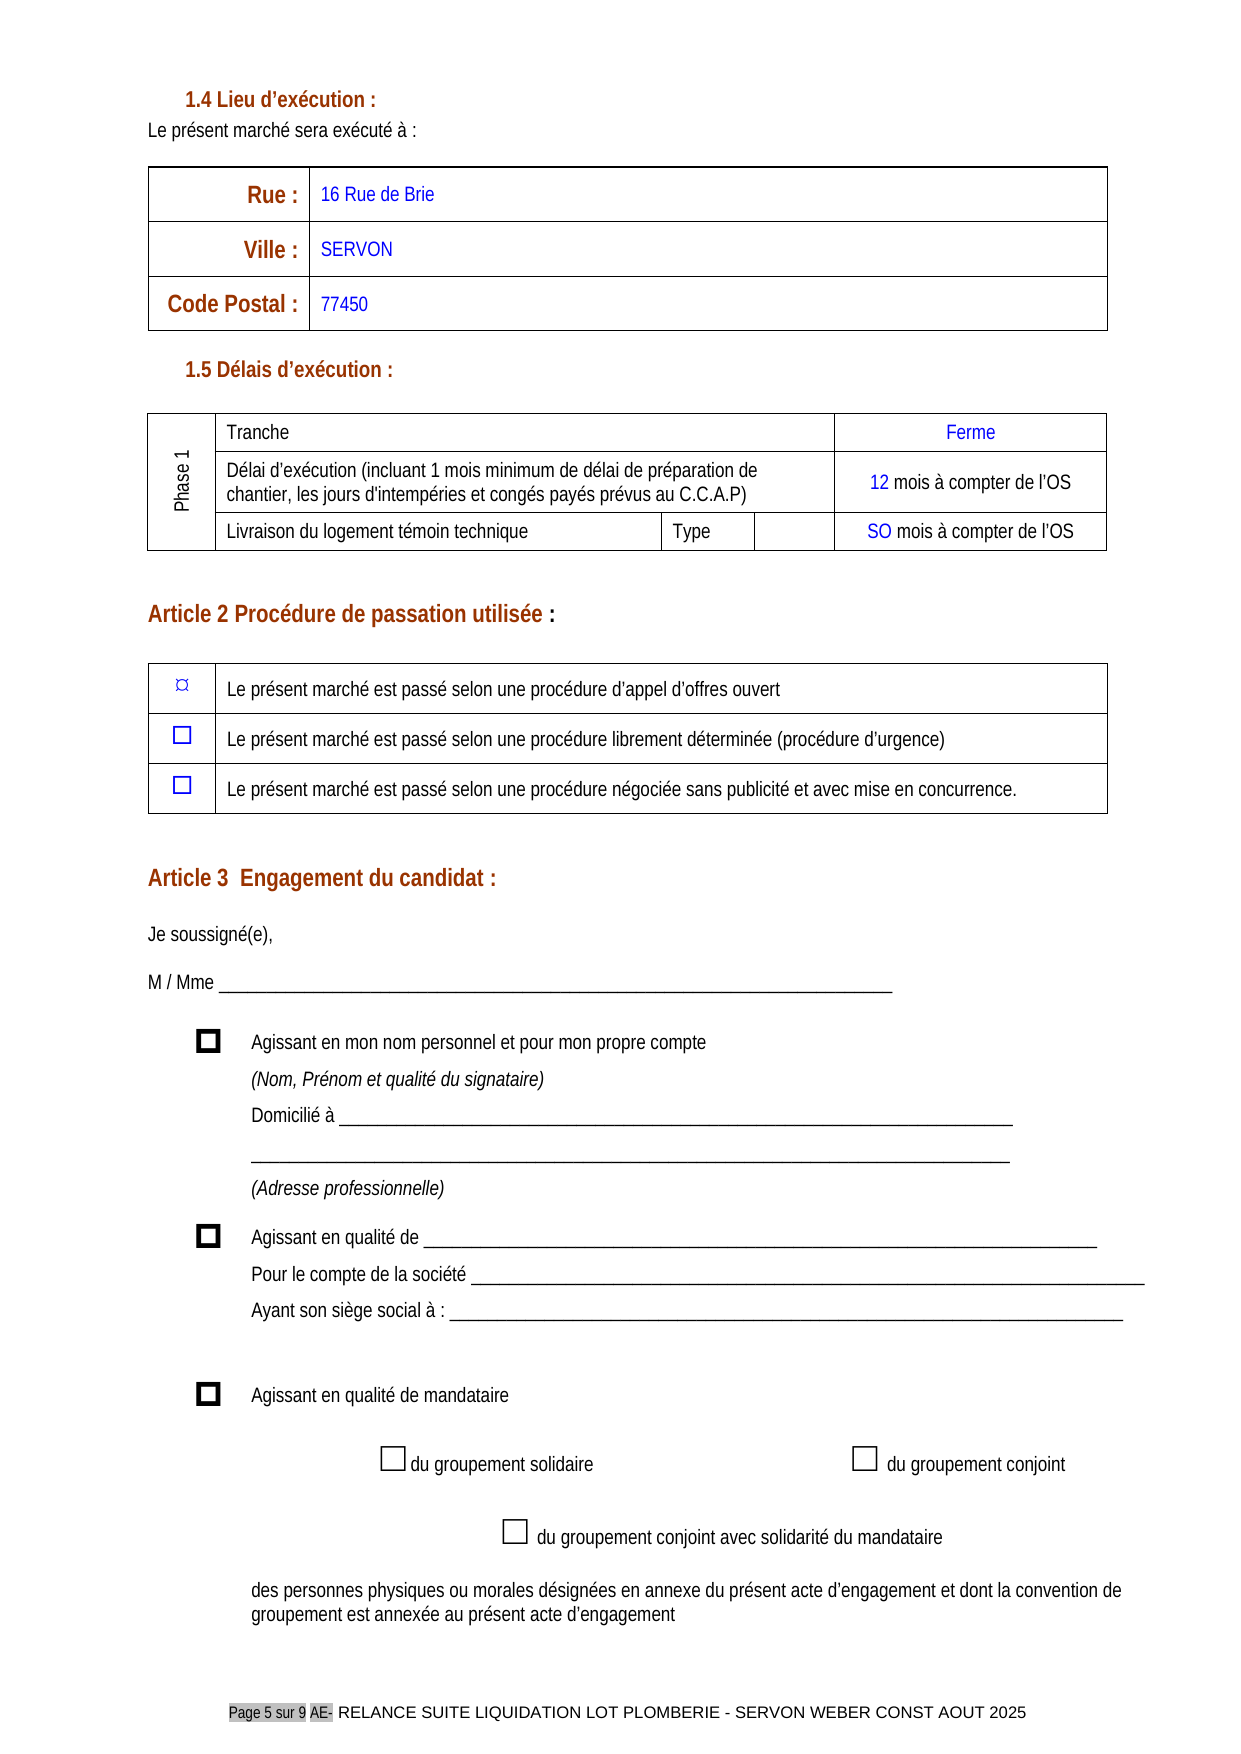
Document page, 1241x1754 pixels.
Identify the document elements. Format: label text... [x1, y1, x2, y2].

table_cell Ville : [149, 222, 309, 276]
text Je soussigné(e), [148, 922, 1107, 946]
table_cell Type [662, 513, 754, 549]
table_cell [755, 513, 834, 549]
table_cell Agissant en qualité de _______________________________________________________________________ Pour le compte de la société _______________________________________________________________________ Ayant son siège social à : _______________________________________________________________________ [240, 1213, 1206, 1371]
table_header [149, 664, 215, 713]
table_header Rue : [149, 168, 309, 221]
table_header Tranche [216, 414, 834, 451]
table_cell SERVON [310, 222, 1107, 276]
subtitle Engagement du candidat : [148, 863, 1107, 892]
table_cell Agissant en qualité de mandataire des personnes physiques ou morales désignées en annexe du présent acte d’engagement et dont la convention de groupement est annexée au présent acte d’engagement [240, 1371, 1206, 1638]
table_cell SO mois à compter de l’OS [835, 513, 1106, 549]
table_cell [178, 1213, 240, 1371]
table_cell [149, 764, 215, 813]
table_header 16 Rue de Brie [310, 168, 1107, 221]
subtitle Procédure de passation utilisée : [148, 599, 1107, 628]
table_cell Le présent marché est passé selon une procédure négociée sans publicité et avec mise en concurrence. [216, 764, 1107, 813]
table_cell Code Postal : [149, 277, 309, 330]
table_header Phase 1 [148, 414, 215, 549]
table_header Ferme [835, 414, 1106, 451]
table_cell Le présent marché est passé selon une procédure librement déterminée (procédure d’urgence) [216, 714, 1107, 763]
table_cell 77450 [310, 277, 1107, 330]
table_cell [178, 1371, 240, 1638]
text Le présent marché sera exécuté à : [148, 118, 1107, 142]
table_header Le présent marché est passé selon une procédure d’appel d’offres ouvert [216, 664, 1107, 713]
table_cell Livraison du logement témoin technique [216, 513, 661, 549]
subtitle Lieu d’exécution : [185, 86, 1107, 112]
table_header [178, 1018, 240, 1212]
table_cell Délai d’exécution (incluant 1 mois minimum de délai de préparation de chantier, les jours d'intempéries et congés payés prévus au C.C.A.P) [216, 452, 834, 512]
table_cell 12 mois à compter de l’OS [835, 452, 1106, 512]
text M / Mme _______________________________________________________________________ [148, 970, 1107, 994]
table_cell [149, 714, 215, 763]
table_header Agissant en mon nom personnel et pour mon propre compte (Nom, Prénom et qualité du signataire) Domicilié à _______________________________________________________________________ ________________________________________________________________________________ (Adresse professionnelle) [240, 1018, 1206, 1212]
subtitle Délais d’exécution : [185, 356, 1107, 383]
